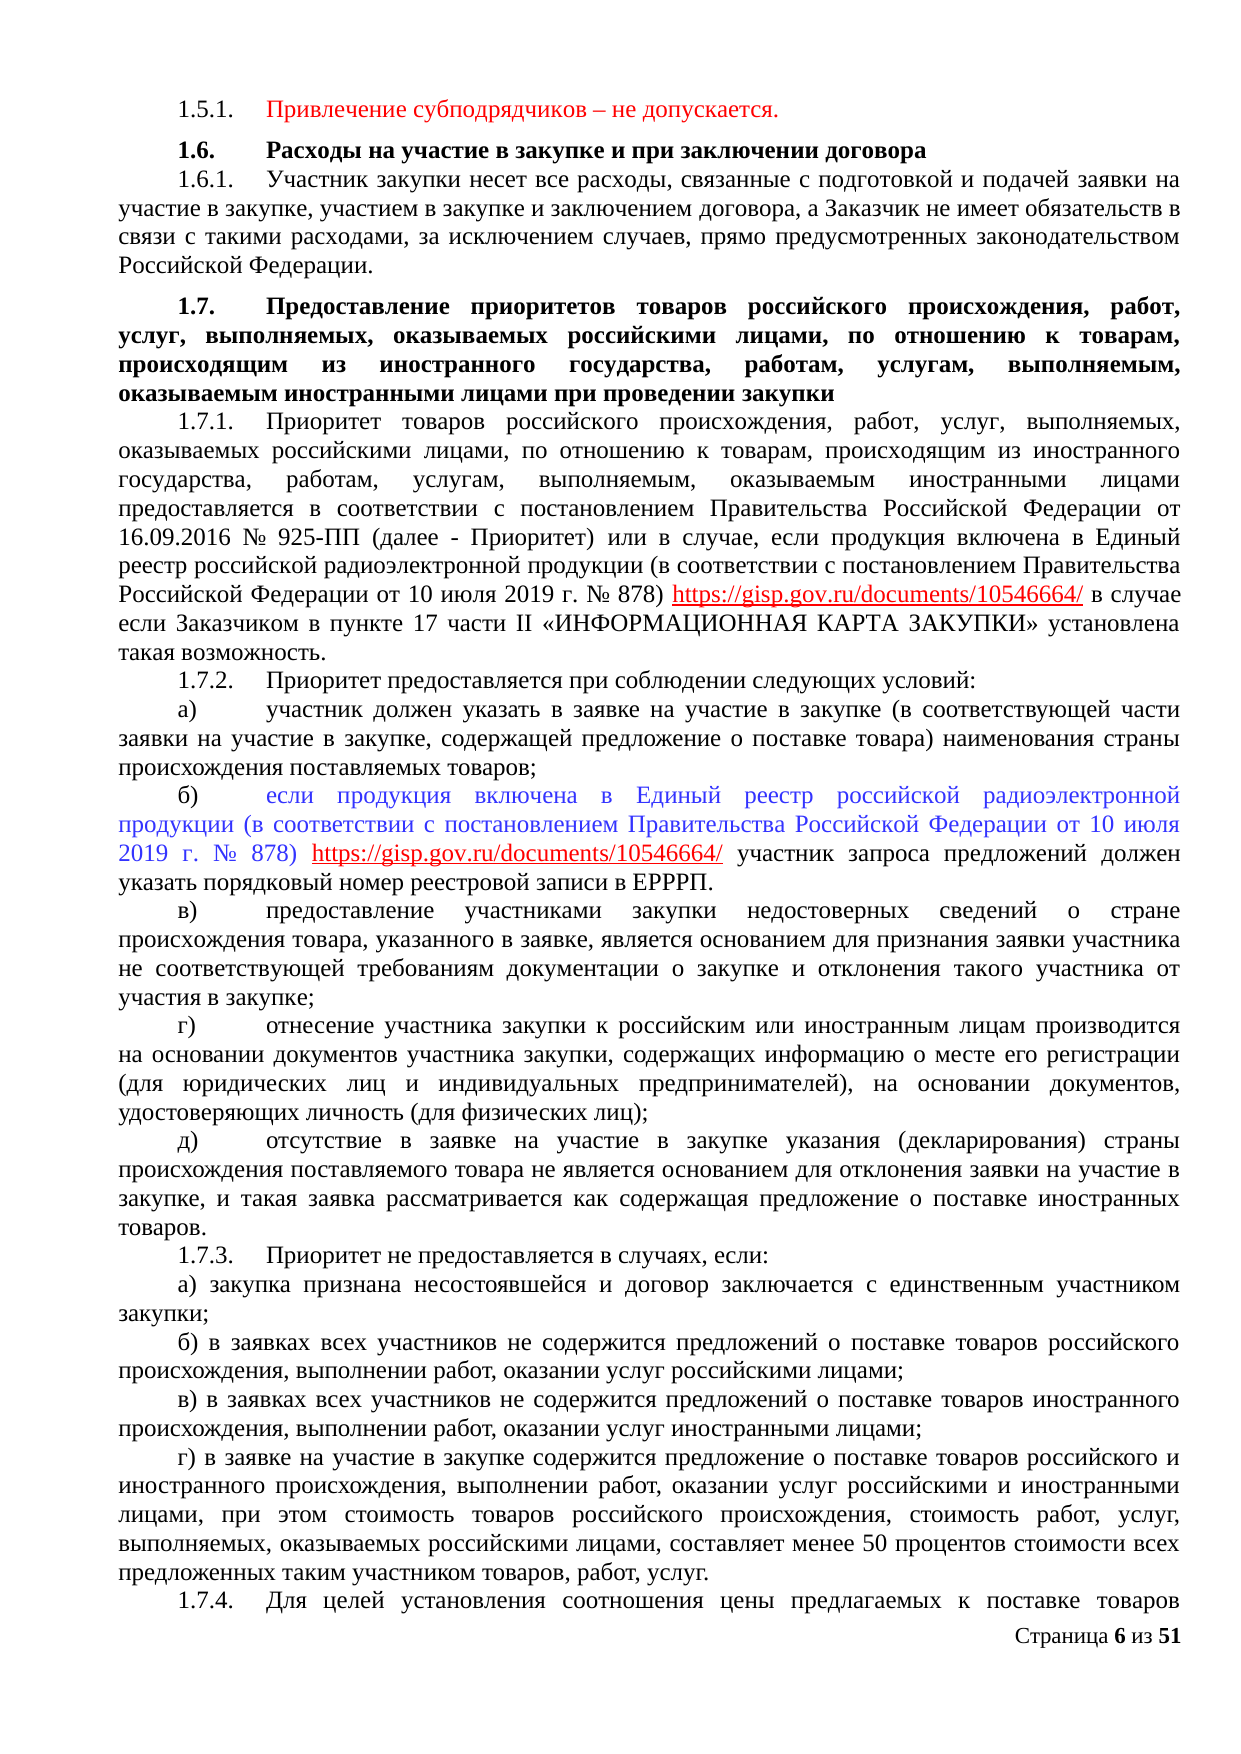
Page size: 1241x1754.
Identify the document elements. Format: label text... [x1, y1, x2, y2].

list в) в заявках всех участников не содержится предложений о поставке товаров иностранного происхождения, выполнении работ, оказании услуг иностранными лицами; [118, 1384, 1181, 1442]
list г) в заявке на участие в закупке содержится предложение о поставке товаров российского и иностранного происхождения, выполнении работ, оказании услуг российскими и иностранными лицами, при этом стоимость товаров российского происхождения, стоимость работ, услуг, выполняемых, оказываемых российскими лицами, составляет менее 50 процентов стоимости всех предложенных таким участником товаров, работ, услуг. [118, 1442, 1181, 1585]
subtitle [118, 1585, 1181, 1614]
subtitle Приоритет предоставляется при соблюдении следующих условий: [118, 665, 1181, 694]
list а) закупка признана несостоявшейся и договор заключается с единственным участником закупки; [118, 1269, 1181, 1327]
list отсутствие в заявке на участие в закупке указания (декларирования) страны происхождения поставляемого товара не является основанием для отклонения заявки на участие в закупке, и такая заявка рассматривается как содержащая предложение о поставке иностранных товаров. [118, 1125, 1181, 1240]
list если продукция включена в Единый реестр российской радиоэлектронной продукции (в соответствии с постановлением Правительства Российской Федерации от 10 июля 2019 г. № 878) https://gisp.gov.ru/documents/10546664/ участник запроса предложений должен указать порядковый номер реестровой записи в ЕРРРП. [118, 780, 1181, 895]
list отнесение участника закупки к российским или иностранным лицам производится на основании документов участника закупки, содержащих информацию о месте его регистрации (для юридических лиц и индивидуальных предпринимателей), на основании документов, удостоверяющих личность (для физических лиц); [118, 1010, 1181, 1125]
subtitle Приоритет не предоставляется в случаях, если: [118, 1240, 1181, 1269]
subtitle Расходы на участие в закупке и при заключении договора [118, 135, 1181, 164]
subtitle Приоритет товаров российского происхождения, работ, услуг, выполняемых, оказываемых российскими лицами, по отношению к товарам, происходящим из иностранного государства, работам, услугам, выполняемым, оказываемым иностранными лицами предоставляется в соответствии с постановлением Правительства Российской Федерации от 16.09.2016 № 925-ПП (далее - Приоритет) или в случае, если продукция включена в Единый реестр российской радиоэлектронной продукции (в соответствии с постановлением Правительства Российской Федерации от 10 июля 2019 г. № 878) https://gisp.gov.ru/documents/10546664/ в случае если Заказчиком в пункте 17 части II «ИНФОРМАЦИОННАЯ КАРТА ЗАКУПКИ» установлена такая возможность. [118, 406, 1181, 665]
subtitle Предоставление приоритетов товаров российского происхождения, работ, услуг, выполняемых, оказываемых российскими лицами, по отношению к товарам, происходящим из иностранного государства, работам, услугам, выполняемым, оказываемым иностранными лицами при проведении закупки [118, 291, 1181, 406]
subtitle Участник закупки несет все расходы, связанные с подготовкой и подачей заявки на участие в закупке, участием в закупке и заключением договора, а Заказчик не имеет обязательств в связи с такими расходами, за исключением случаев, прямо предусмотренных законодательством Российской Федерации. [118, 164, 1181, 279]
list б) в заявках всех участников не содержится предложений о поставке товаров российского происхождения, выполнении работ, оказании услуг российскими лицами; [118, 1327, 1181, 1384]
subtitle Привлечение субподрядчиков – не допускается. [118, 94, 1181, 123]
list участник должен указать в заявке на участие в закупке (в соответствующей части заявки на участие в закупке, содержащей предложение о поставке товара) наименования страны происхождения поставляемых товаров; [118, 694, 1181, 780]
list предоставление участниками закупки недостоверных сведений о стране происхождения товара, указанного в заявке, является основанием для признания заявки участника не соответствующей требованиям документации о закупке и отклонения такого участника от участия в закупке; [118, 895, 1181, 1010]
